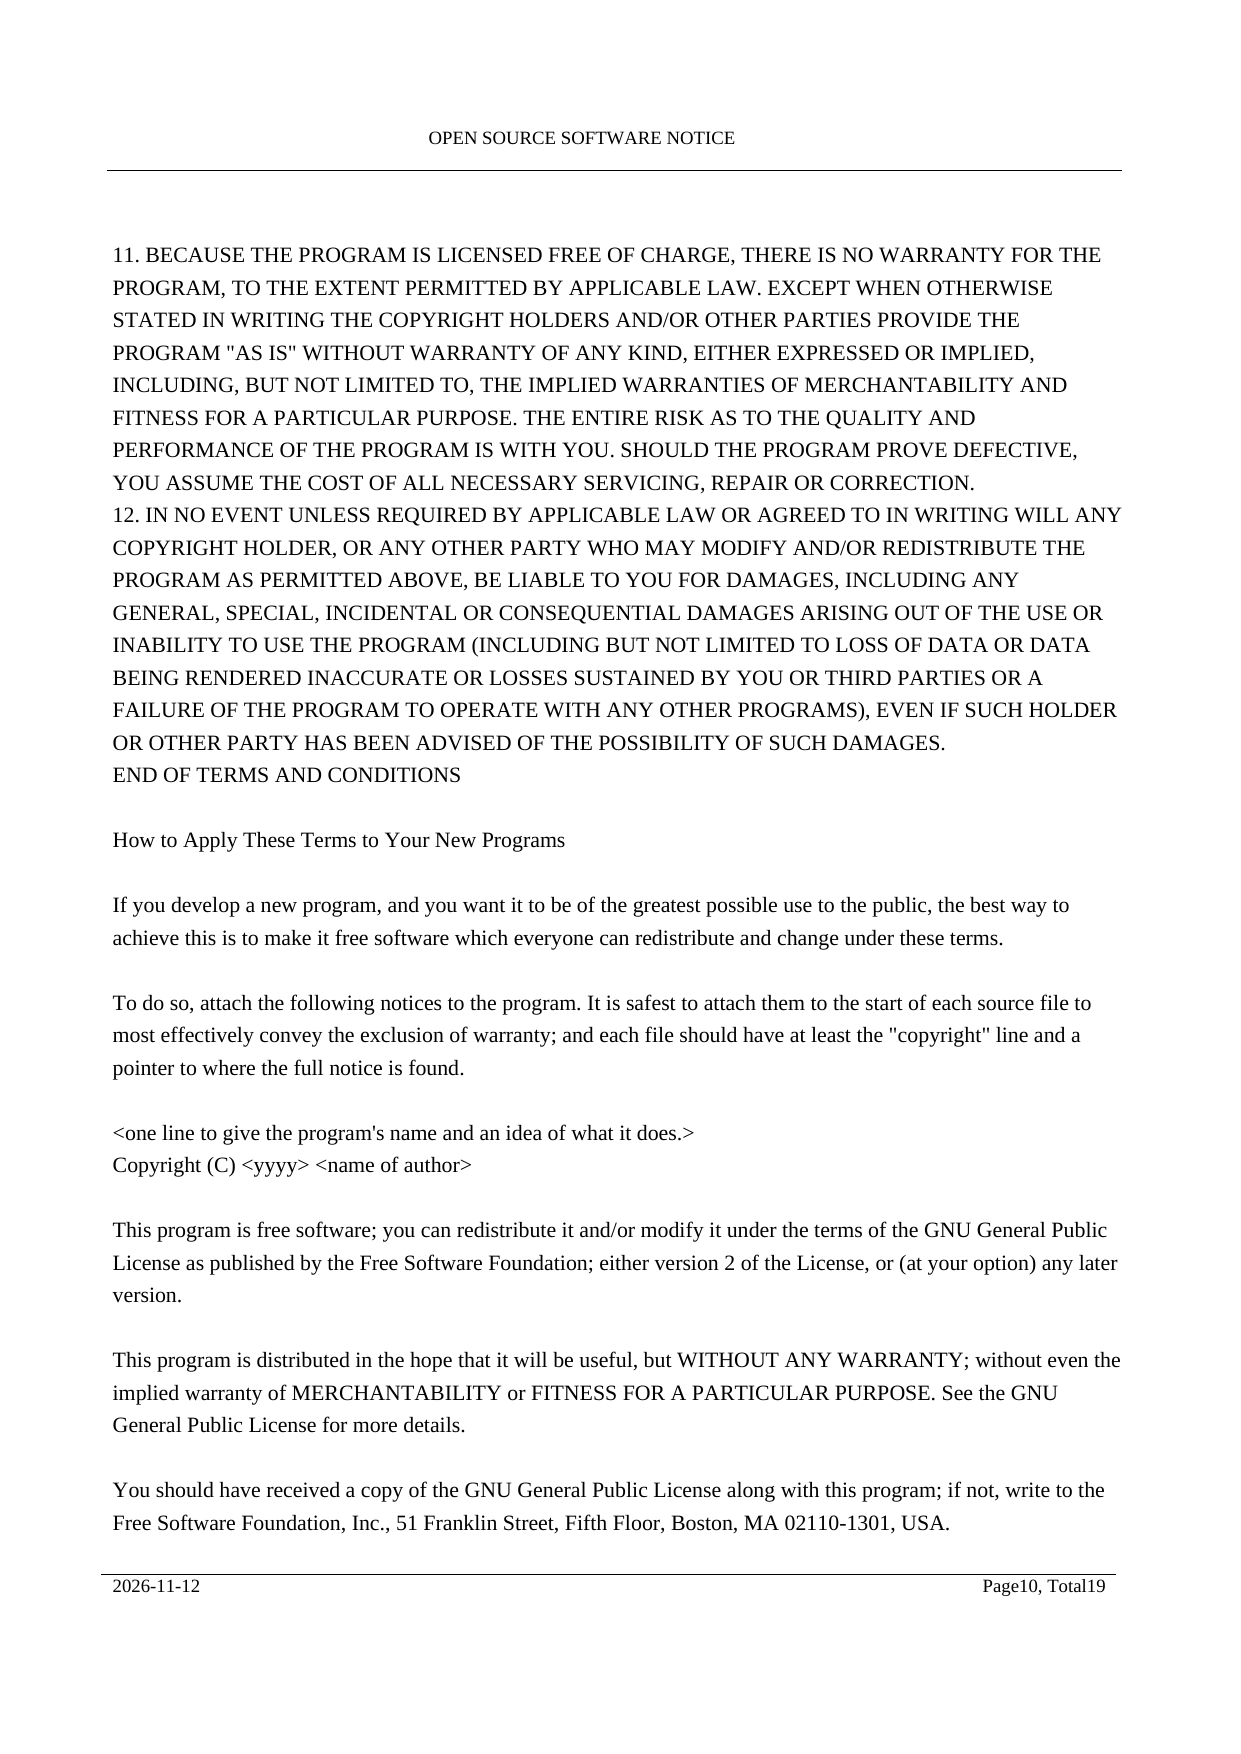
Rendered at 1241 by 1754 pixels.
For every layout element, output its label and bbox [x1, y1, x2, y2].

text [112, 206, 1128, 1539]
